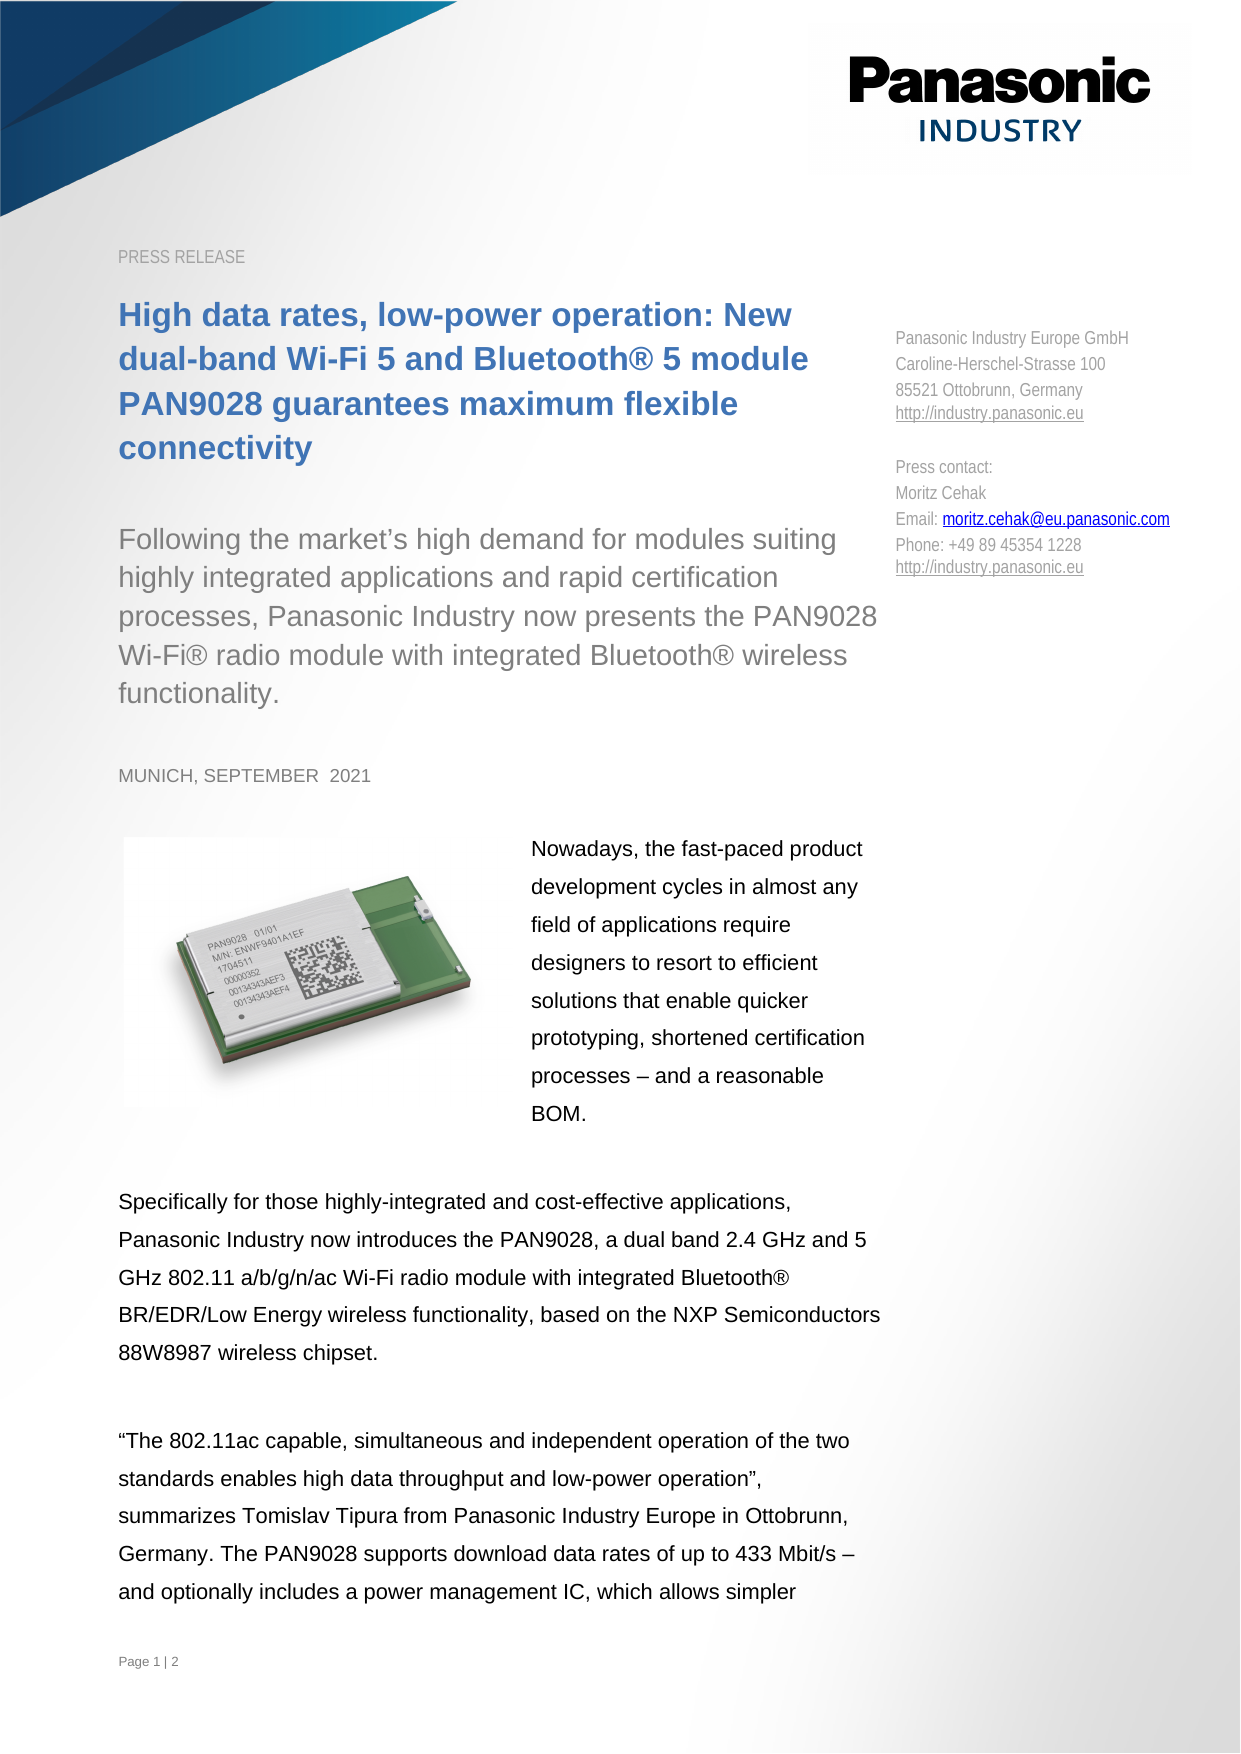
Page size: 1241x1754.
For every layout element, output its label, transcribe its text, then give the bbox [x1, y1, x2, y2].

text High data rates, low-power operation: New dual-band Wi-Fi 5 and Bluetooth® 5 module PAN9028 guarantees maximum flexible connectivity [118, 295, 886, 466]
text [118, 1428, 886, 1604]
picture [0, 0, 1241, 1753]
text Specifically for those highly-integrated and cost-effective applications, Panasonic Industry now introduces the PAN9028, a dual band 2.4 GHz and 5 GHz 802.11 a/b/g/n/ac Wi-Fi radio module with integrated Bluetooth® BR/EDR/Low Energy wireless functionality, based on the NXP Semiconductors 88W8987 wireless chipset. [118, 1189, 886, 1365]
text Nowadays, the fast-paced product development cycles in almost any field of applications require designers to resort to efficient solutions that enable quicker prototyping, shortened certification processes – and a reasonable BOM. [118, 836, 886, 1126]
text Munich, SEPTEMBER 2021 [118, 765, 886, 786]
text Following the market’s high demand for modules suiting highly integrated applications and rapid certification processes, Panasonic Industry now presents the PAN9028 Wi-Fi® radio module with integrated Bluetooth® wireless functionality. [118, 522, 886, 710]
